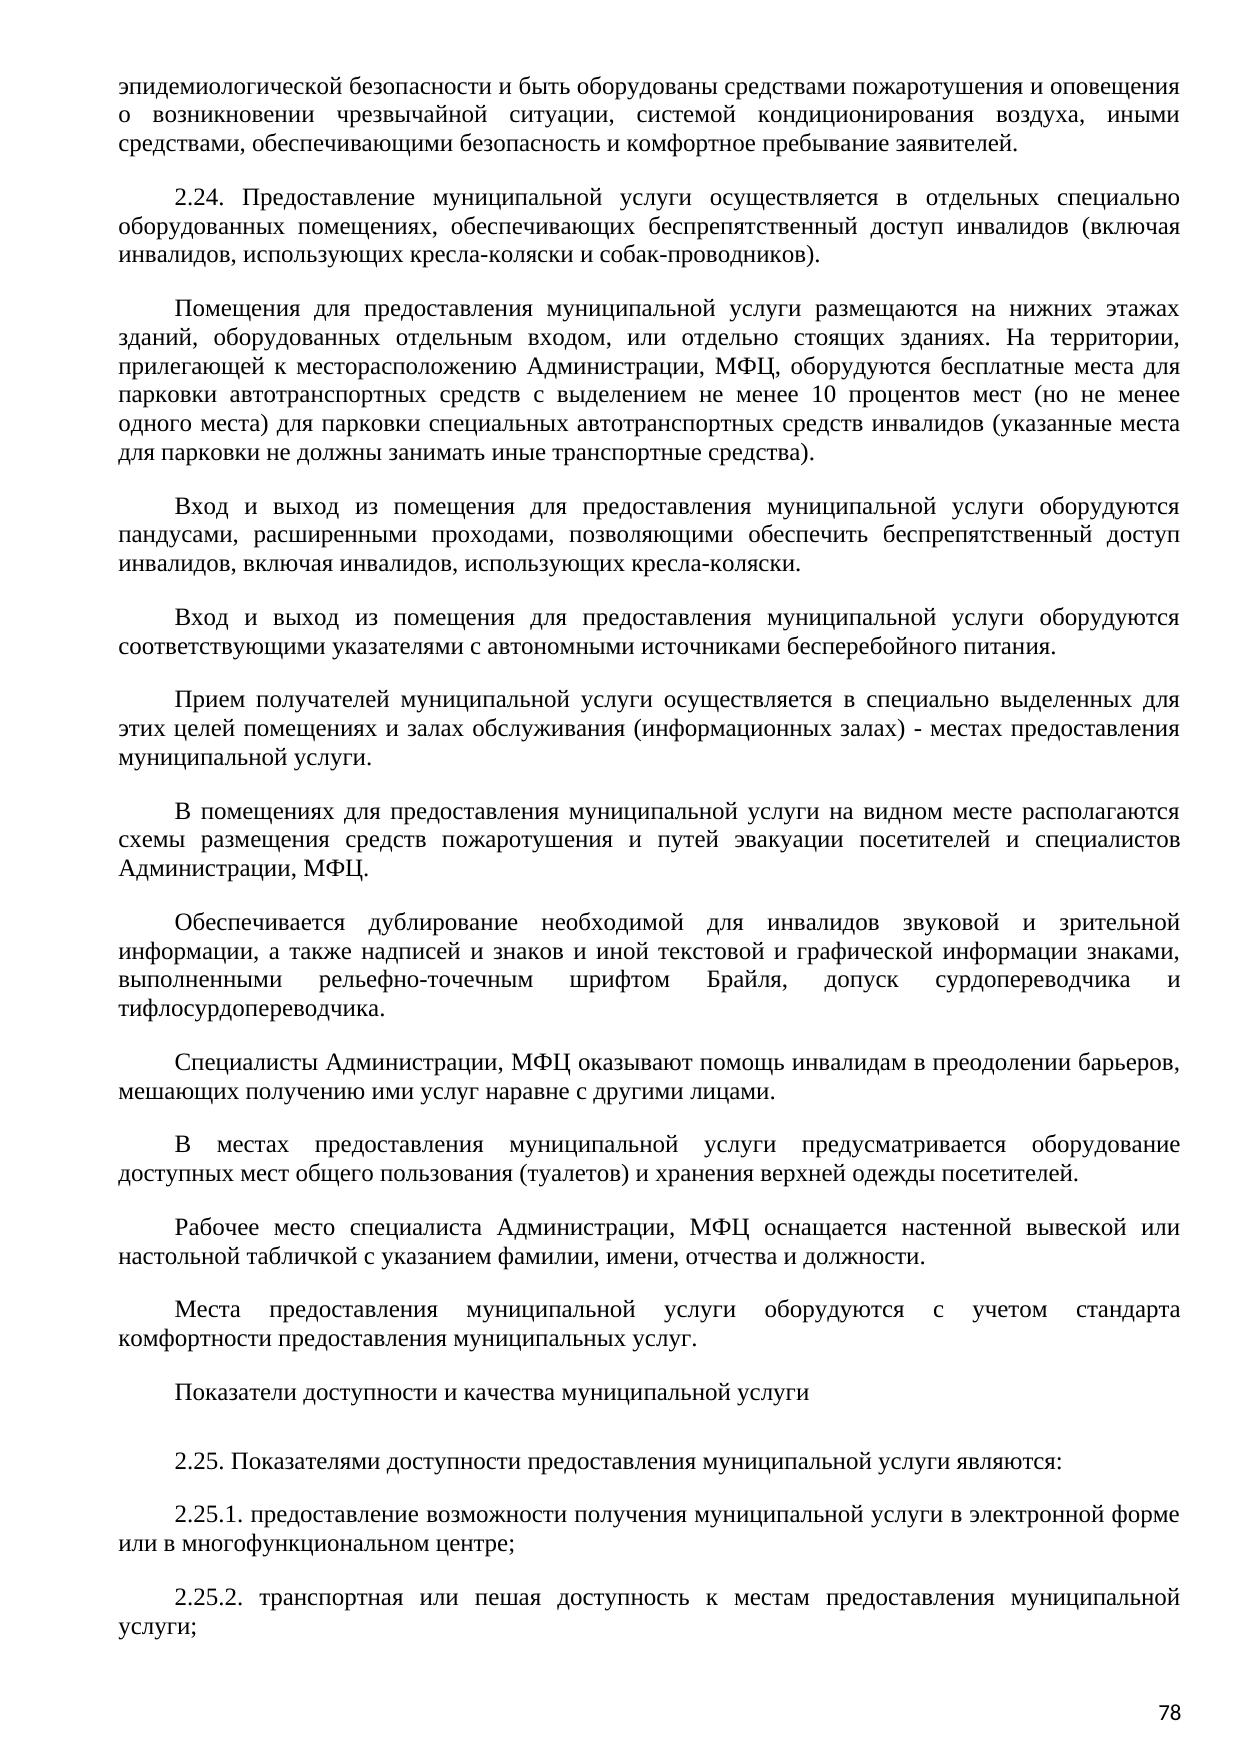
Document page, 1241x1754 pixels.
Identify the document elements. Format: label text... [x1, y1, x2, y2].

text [118, 71, 1181, 157]
text 2.25. Показателями доступности предоставления муниципальной услуги являются: [118, 1446, 1181, 1474]
text 2.25.1. предоставление возможности получения муниципальной услуги в электронной форме или в многофункциональном центре; [118, 1499, 1181, 1557]
text Вход и выход из помещения для предоставления муниципальной услуги оборудуются пандусами, расширенными проходами, позволяющими обеспечить беспрепятственный доступ инвалидов, включая инвалидов, использующих кресла-коляски. [118, 491, 1181, 577]
text Показатели доступности и качества муниципальной услуги [118, 1377, 1181, 1406]
text 2.24. Предоставление муниципальной услуги осуществляется в отдельных специально оборудованных помещениях, обеспечивающих беспрепятственный доступ инвалидов (включая инвалидов, использующих кресла-коляски и собак-проводников). [118, 182, 1181, 268]
text Обеспечивается дублирование необходимой для инвалидов звуковой и зрительной информации, а также надписей и знаков и иной текстовой и графической информации знаками, выполненными рельефно-точечным шрифтом Брайля, допуск сурдопереводчика и тифлосурдопереводчика. [118, 907, 1181, 1022]
text Вход и выход из помещения для предоставления муниципальной услуги оборудуются соответствующими указателями с автономными источниками бесперебойного питания. [118, 602, 1181, 659]
text Рабочее место специалиста Администрации, МФЦ оснащается настенной вывеской или настольной табличкой с указанием фамилии, имени, отчества и должности. [118, 1212, 1181, 1269]
text Места предоставления муниципальной услуги оборудуются с учетом стандарта комфортности предоставления муниципальных услуг. [118, 1294, 1181, 1352]
text В помещениях для предоставления муниципальной услуги на видном месте располагаются схемы размещения средств пожаротушения и путей эвакуации посетителей и специалистов Администрации, МФЦ. [118, 796, 1181, 882]
text Прием получателей муниципальной услуги осуществляется в специально выделенных для этих целей помещениях и залах обслуживания (информационных залах) - местах предоставления муниципальной услуги. [118, 684, 1181, 771]
text Специалисты Администрации, МФЦ оказывают помощь инвалидам в преодолении барьеров, мешающих получению ими услуг наравне с другими лицами. [118, 1047, 1181, 1104]
text Помещения для предоставления муниципальной услуги размещаются на нижних этажах зданий, оборудованных отдельным входом, или отдельно стоящих зданиях. На территории, прилегающей к месторасположению Администрации, МФЦ, оборудуются бесплатные места для парковки автотранспортных средств с выделением не менее 10 процентов мест (но не менее одного места) для парковки специальных автотранспортных средств инвалидов (указанные места для парковки не должны занимать иные транспортные средства). [118, 293, 1181, 466]
text В местах предоставления муниципальной услуги предусматривается оборудование доступных мест общего пользования (туалетов) и хранения верхней одежды посетителей. [118, 1129, 1181, 1187]
text 2.25.2. транспортная или пешая доступность к местам предоставления муниципальной услуги; [118, 1582, 1181, 1639]
